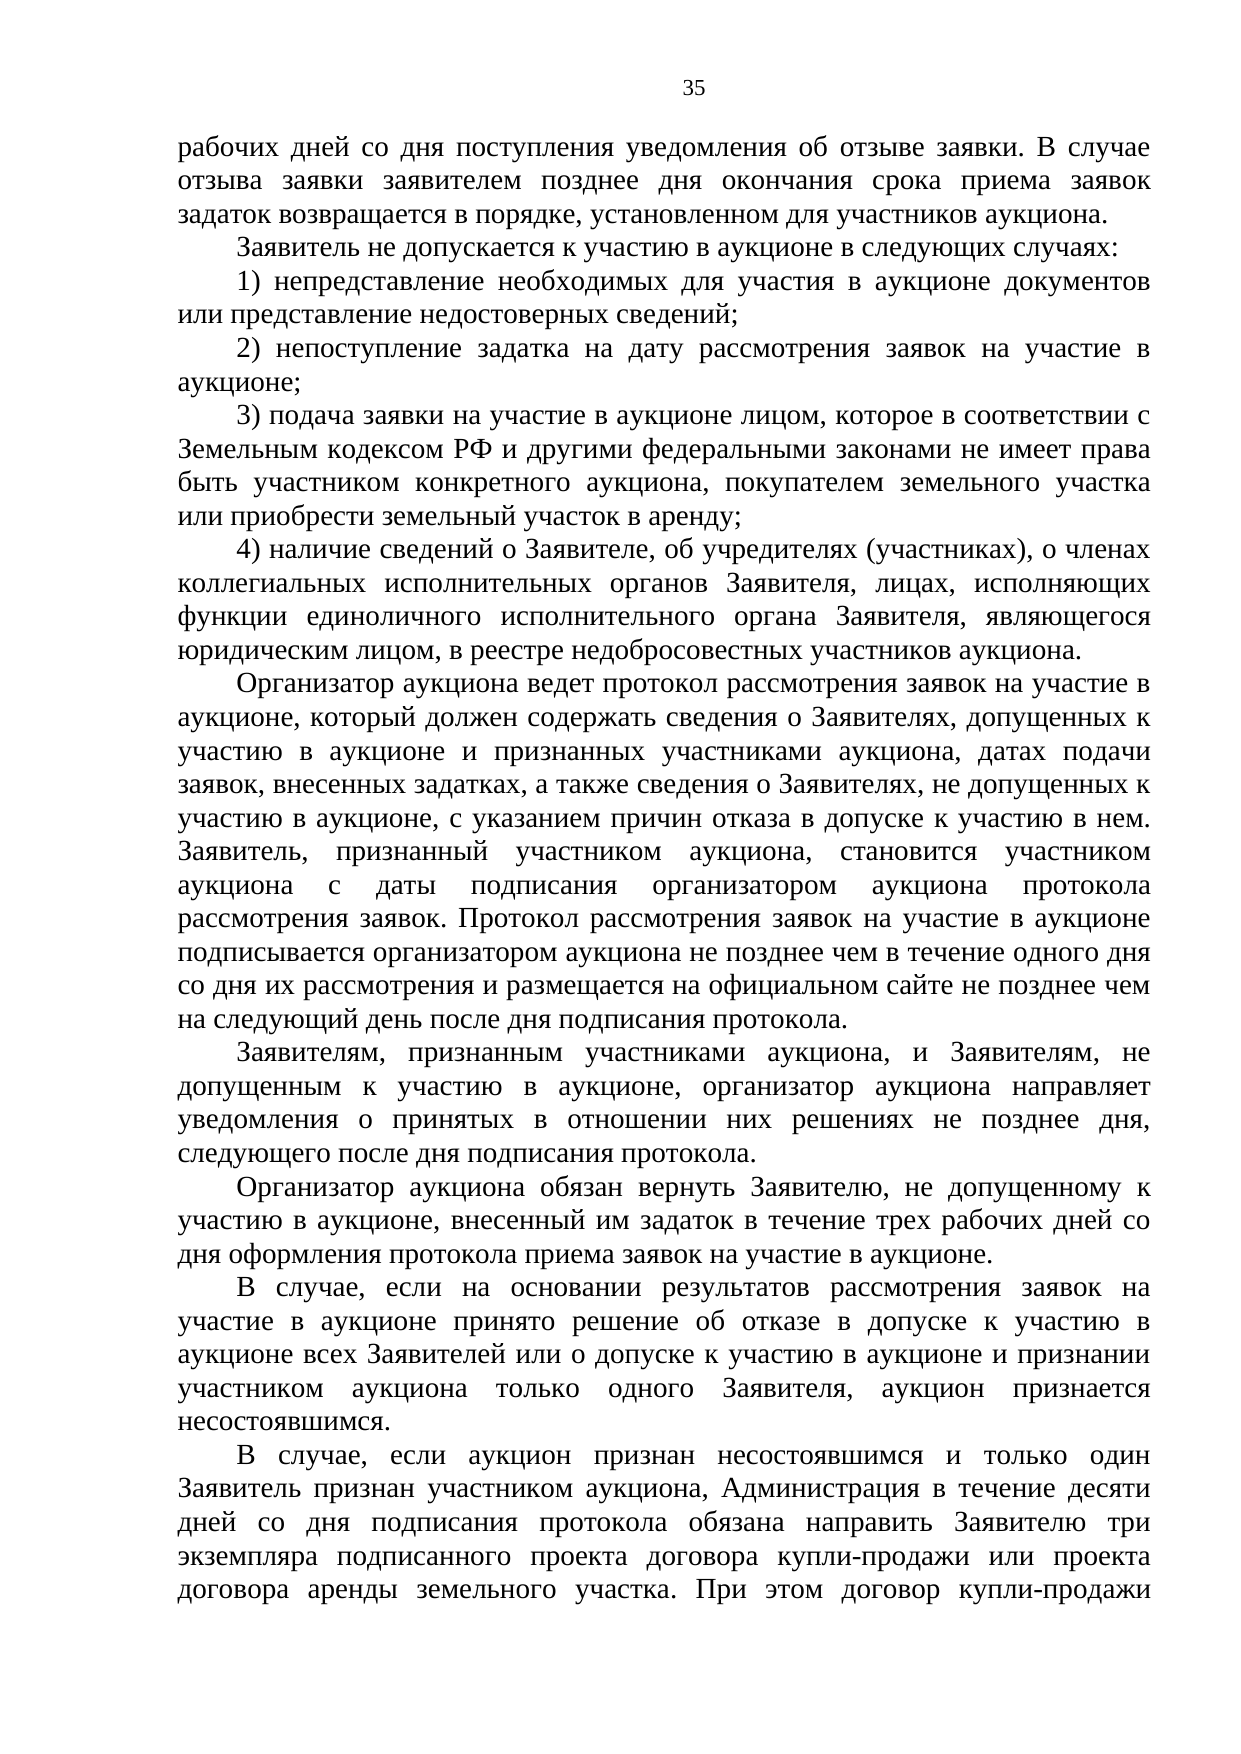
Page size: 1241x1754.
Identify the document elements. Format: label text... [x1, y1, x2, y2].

text Заявитель не допускается к участию в аукционе в следующих случаях: [177, 229, 1152, 263]
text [177, 129, 1152, 229]
text 3) подача заявки на участие в аукционе лицом, которое в соответствии с Земельным кодексом РФ и другими федеральными законами не имеет права быть участником конкретного аукциона, покупателем земельного участка или приобрести земельный участок в аренду; [177, 397, 1152, 531]
text 2) непоступление задатка на дату рассмотрения заявок на участие в аукционе; [177, 330, 1152, 397]
text Организатор аукциона обязан вернуть Заявителю, не допущенному к участию в аукционе, внесенный им задаток в течение трех рабочих дней со дня оформления протокола приема заявок на участие в аукционе. [177, 1169, 1152, 1269]
text Организатор аукциона ведет протокол рассмотрения заявок на участие в аукционе, который должен содержать сведения о Заявителях, допущенных к участию в аукционе и признанных участниками аукциона, датах подачи заявок, внесенных задатках, а также сведения о Заявителях, не допущенных к участию в аукционе, с указанием причин отказа в допуске к участию в нем. Заявитель, признанный участником аукциона, становится участником аукциона с даты подписания организатором аукциона протокола рассмотрения заявок. Протокол рассмотрения заявок на участие в аукционе подписывается организатором аукциона не позднее чем в течение одного дня со дня их рассмотрения и размещается на официальном сайте не позднее чем на следующий день после дня подписания протокола. [177, 666, 1152, 1034]
text 1) непредставление необходимых для участия в аукционе документов или представление недостоверных сведений; [177, 263, 1152, 330]
text В случае, если на основании результатов рассмотрения заявок на участие в аукционе принято решение об отказе в допуске к участию в аукционе всех Заявителей или о допуске к участию в аукционе и признании участником аукциона только одного Заявителя, аукцион признается несостоявшимся. [177, 1269, 1152, 1437]
text Заявителям, признанным участниками аукциона, и Заявителям, не допущенным к участию в аукционе, организатор аукциона направляет уведомления о принятых в отношении них решениях не позднее дня, следующего после дня подписания протокола. [177, 1034, 1152, 1169]
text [177, 1437, 1152, 1605]
text 4) наличие сведений о Заявителе, об учредителях (участниках), о членах коллегиальных исполнительных органов Заявителя, лицах, исполняющих функции единоличного исполнительного органа Заявителя, являющегося юридическим лицом, в реестре недобросовестных участников аукциона. [177, 531, 1152, 666]
